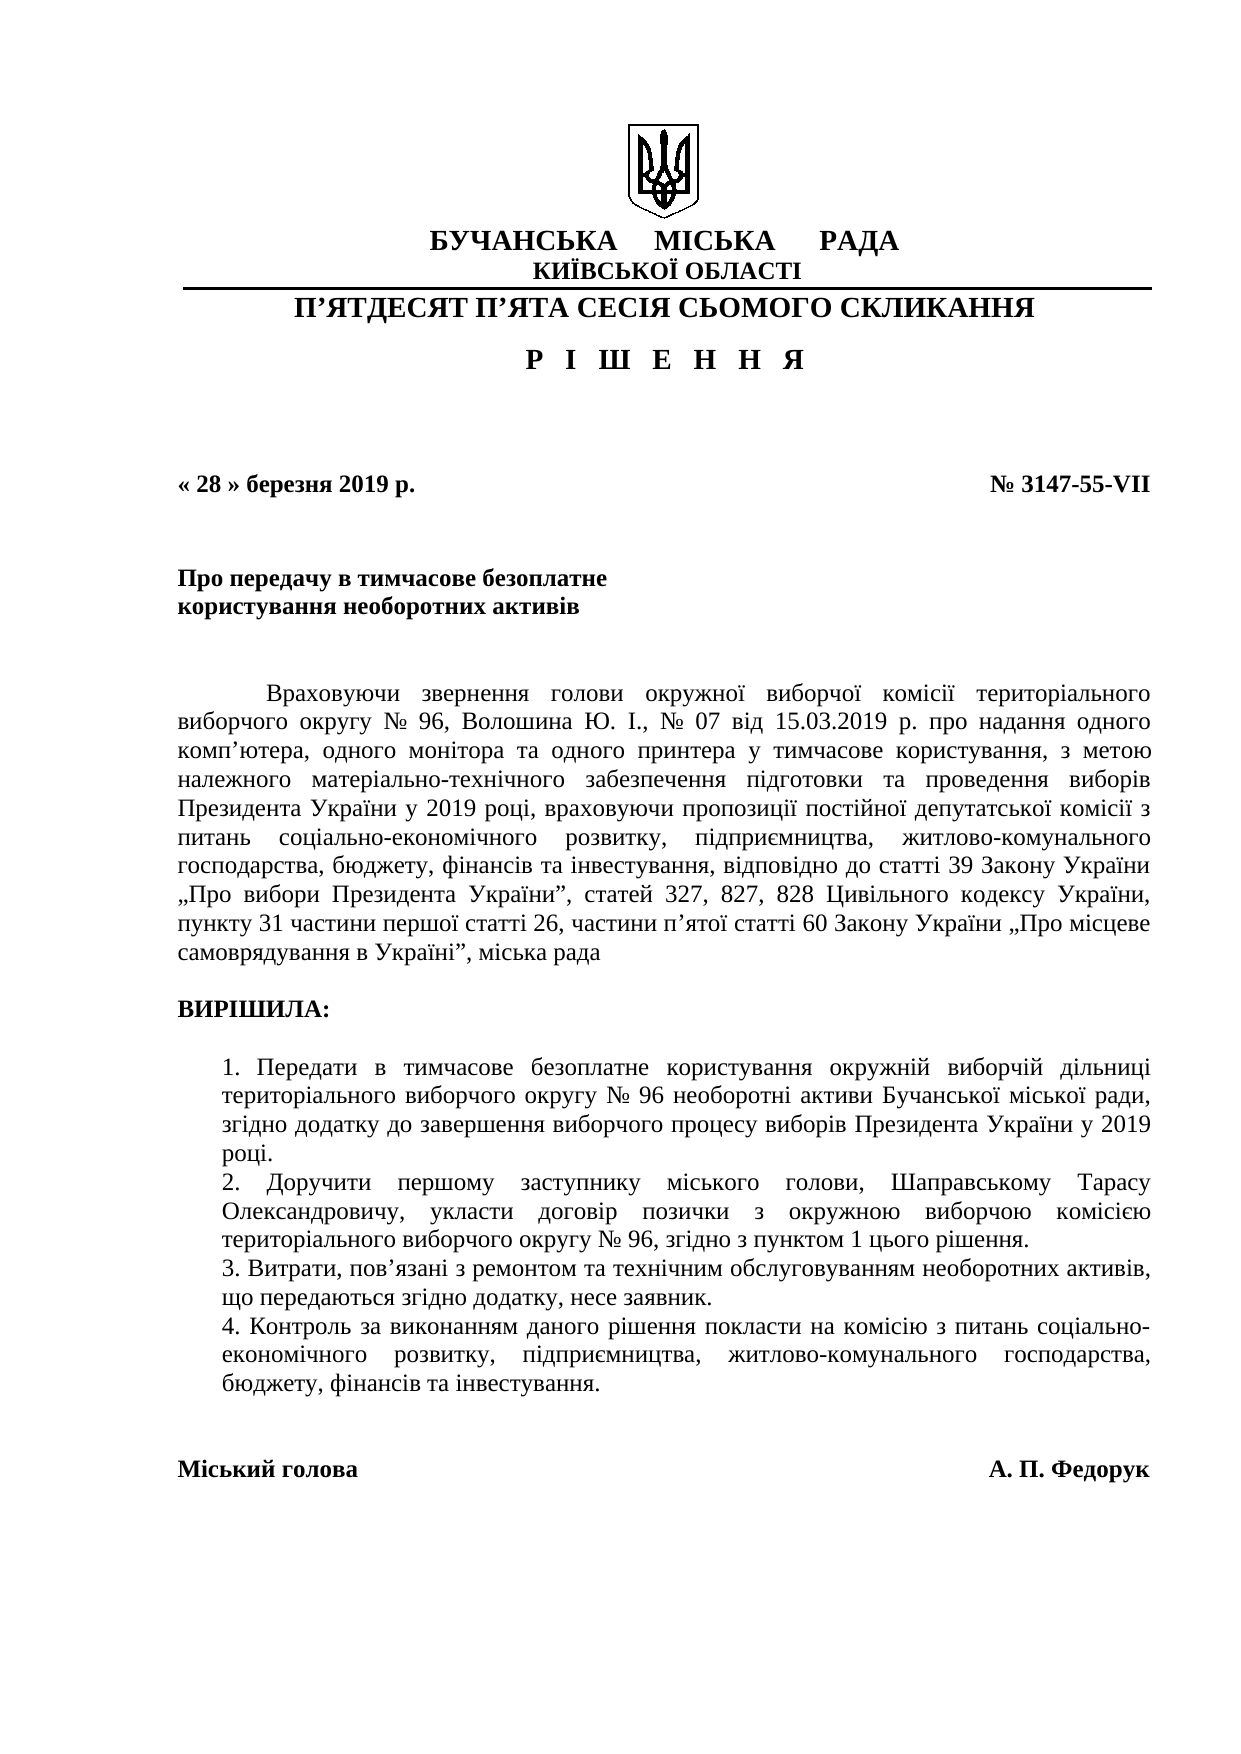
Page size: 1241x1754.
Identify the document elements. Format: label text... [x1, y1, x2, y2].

text П’ЯТДЕСЯТ П’ЯТА СЕСІЯ СЬОМОГО СКЛИКАННЯ [177, 290, 1152, 324]
text ВИРІШИЛА: [177, 994, 1152, 1023]
text користування необоротних активів [177, 591, 1152, 620]
subtitle Р І Ш Е Н Н Я [177, 342, 1152, 376]
text Враховуючи звернення голови окружної виборчої комісії територіального виборчого округу № 96, Волошина Ю. І., № 07 від 15.03.2019 р. про надання одного комп’ютера, одного монітора та одного принтера у тимчасове користування, з метою належного матеріально-технічного забезпечення підготовки та проведення виборів Президента України у 2019 році, враховуючи пропозиції постійної депутатської комісії з питань соціально-економічного розвитку, підприємництва, житлово-комунального господарства, бюджету, фінансів та інвестування, відповідно до статті 39 Закону України „Про вибори Президента України”, статей 327, 827, 828 Цивільного кодексу України, пункту 31 частини першої статті 26, частини п’ятої статті 60 Закону України „Про місцеве самоврядування в Україні”, міська рада [177, 678, 1152, 966]
list 4. Контроль за виконанням даного рішення покласти на комісію з питань соціально-економічного розвитку, підприємництва, житлово-комунального господарства, бюджету, фінансів та інвестування. [222, 1311, 1152, 1397]
list 1. Передати в тимчасове безоплатне користування окружній виборчій дільниці територіального виборчого округу № 96 необоротні активи Бучанської міської ради, згідно додатку до завершення виборчого процесу виборів Президента України у 2019 році. [222, 1052, 1152, 1167]
text БУЧАНСЬКА МІСЬКА РАДА [177, 223, 1152, 256]
text Про передачу в тимчасове безоплатне [177, 563, 1152, 591]
subtitle « 28 » березня 2019 р. № 3147-55-VІІ [177, 469, 1152, 497]
list Міський голова А. П. Федорук [177, 1454, 1152, 1483]
subtitle КИЇВСЬКОЇ ОБЛАСТІ [183, 256, 1152, 287]
list 2. Доручити першому заступнику міського голови, Шаправському Тарасу Олександровичу, укласти договір позички з окружною виборчою комісією територіального виборчого округу № 96, згідно з пунктом 1 цього рішення. [222, 1167, 1152, 1253]
list 3. Витрати, пов’язані з ремонтом та технічним обслуговуванням необоротних активів, що передаються згідно додатку, несе заявник. [222, 1253, 1152, 1311]
